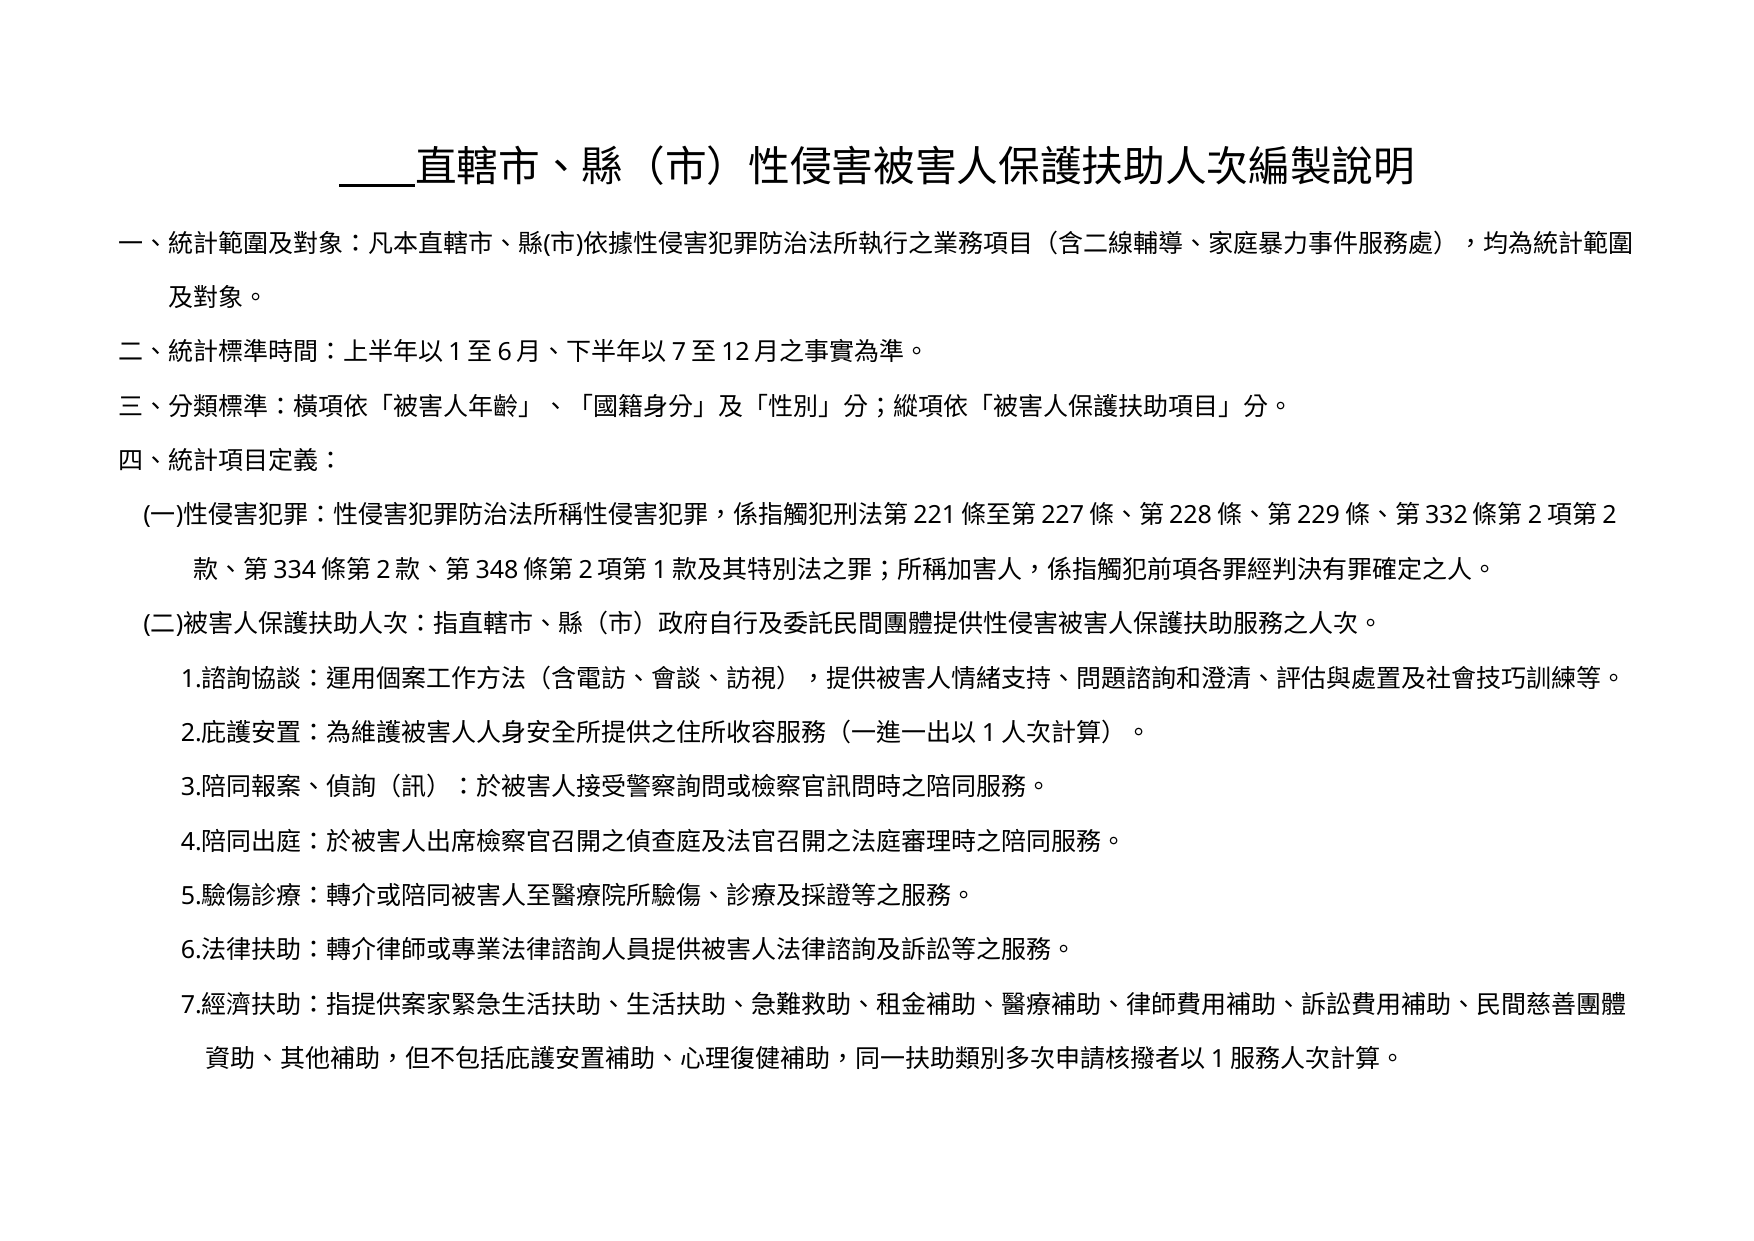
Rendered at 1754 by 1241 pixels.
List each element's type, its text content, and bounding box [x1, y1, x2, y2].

text 三、分類標準：橫項依「被害人年齡」、「國籍身分」及「性別」分；縱項依「被害人保護扶助項目」分。 [118, 386, 1636, 422]
text 6.法律扶助：轉介律師或專業法律諮詢人員提供被害人法律諮詢及訴訟等之服務。 [181, 930, 1636, 966]
text 1.諮詢協談：運用個案工作方法（含電訪、會談、訪視），提供被害人情緒支持、問題諮詢和澄清、評估與處置及社會技巧訓練等。 [181, 658, 1636, 694]
text (二)被害人保護扶助人次：指直轄市、縣（市）政府自行及委託民間團體提供性侵害被害人保護扶助服務之人次。 [143, 604, 1636, 640]
text 4.陪同出庭：於被害人出席檢察官召開之偵查庭及法官召開之法庭審理時之陪同服務。 [181, 821, 1636, 857]
text 直轄市、縣（市）性侵害被害人保護扶助人次編製說明 [118, 133, 1636, 193]
text 5.驗傷診療：轉介或陪同被害人至醫療院所驗傷、診療及採證等之服務。 [181, 876, 1636, 912]
text 2.庇護安置：為維護被害人人身安全所提供之住所收容服務（一進一出以1人次計算）。 [181, 712, 1636, 749]
text 3.陪同報案、偵詢（訊）：於被害人接受警察詢問或檢察官訊問時之陪同服務。 [181, 767, 1636, 803]
text (一)性侵害犯罪：性侵害犯罪防治法所稱性侵害犯罪，係指觸犯刑法第221條至第227條、第228條、第229條、第332條第2項第2款、第334條第2款、第348條第2項第1款及其特別法之罪；所稱加害人，係指觸犯前項各罪經判決有罪確定之人。 [143, 495, 1636, 586]
text 一、統計範圍及對象：凡本直轄市、縣(市)依據性侵害犯罪防治法所執行之業務項目（含二線輔導、家庭暴力事件服務處），均為統計範圍及對象。 [118, 223, 1636, 314]
text 二、統計標準時間：上半年以1至6月、下半年以7至12月之事實為準。 [118, 332, 1636, 368]
text 7.經濟扶助：指提供案家緊急生活扶助、生活扶助、急難救助、租金補助、醫療補助、律師費用補助、訴訟費用補助、民間慈善團體資助、其他補助，但不包括庇護安置補助、心理復健補助，同一扶助類別多次申請核撥者以1服務人次計算。 [181, 984, 1636, 1075]
text 四、統計項目定義： [118, 441, 1636, 477]
